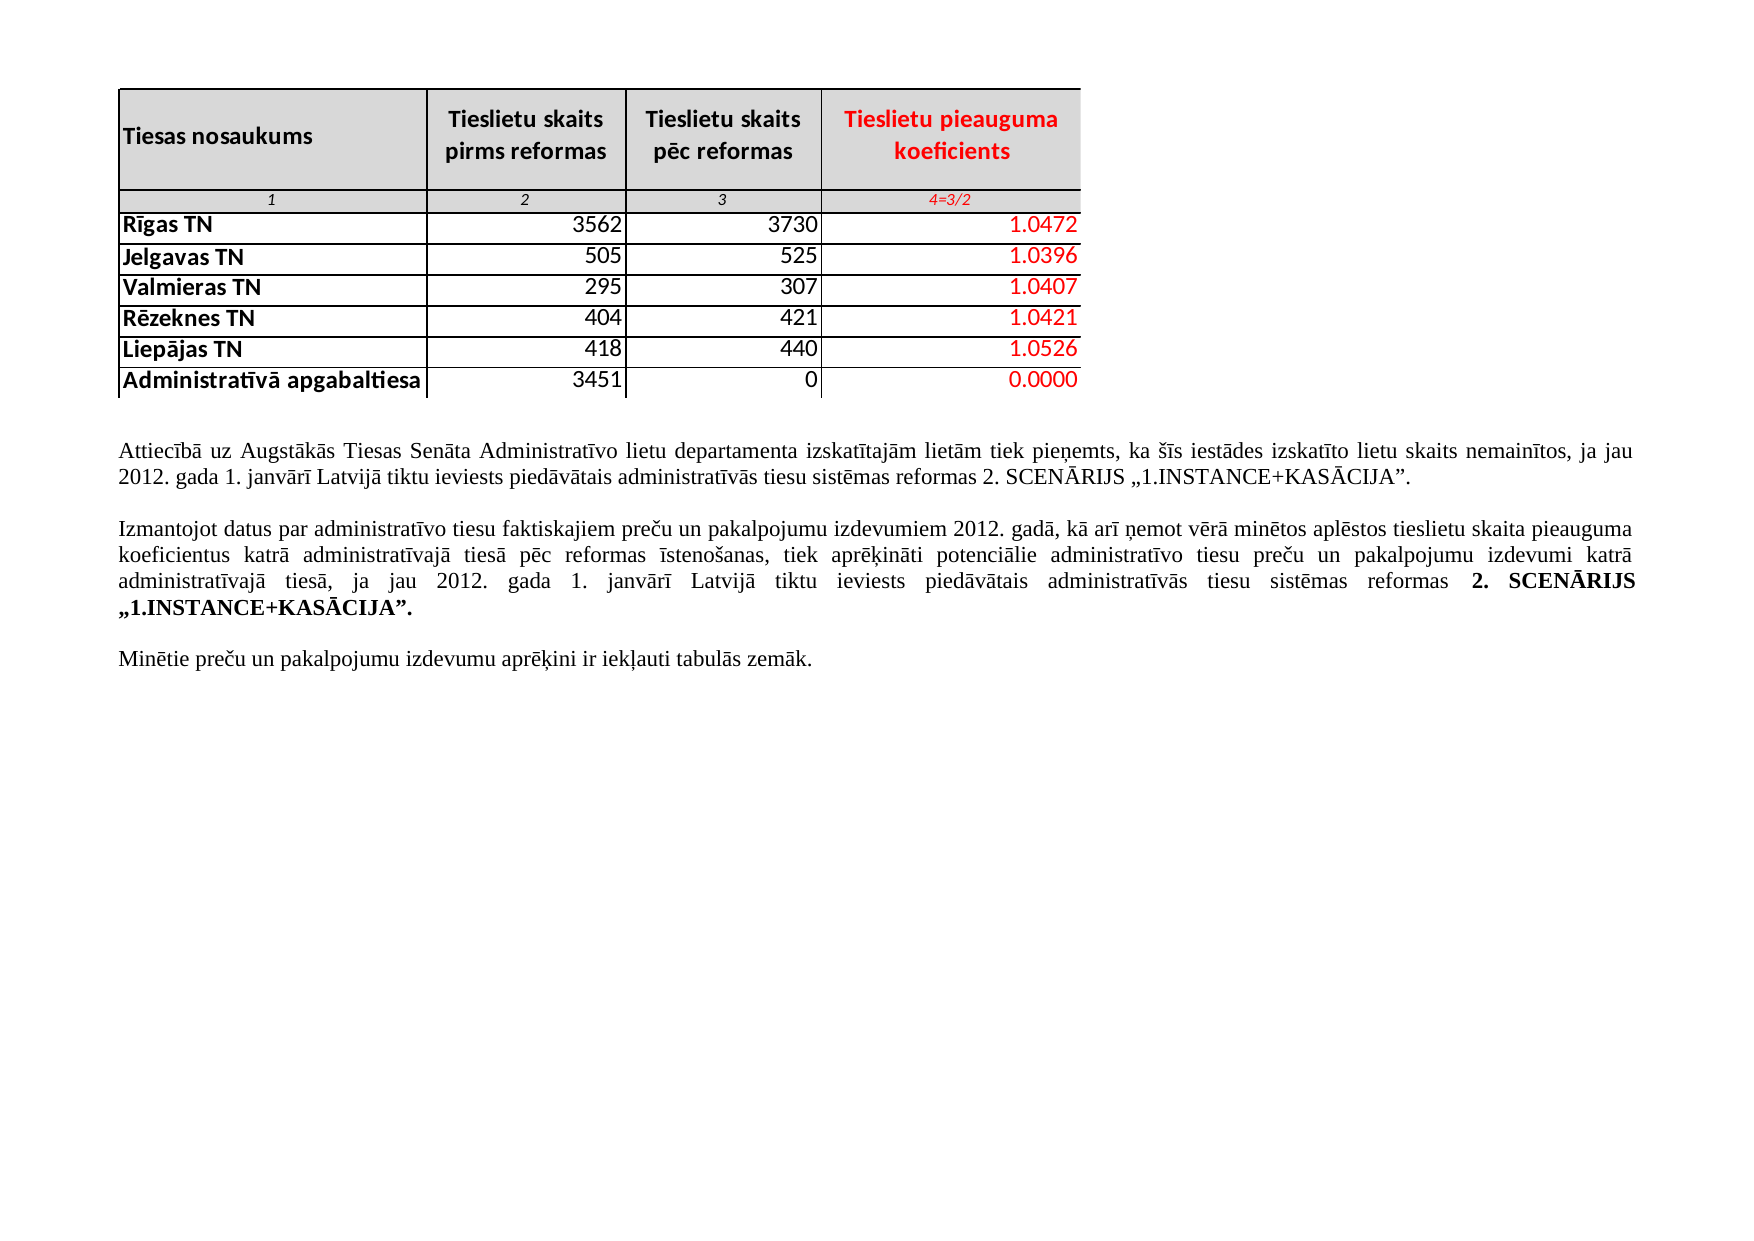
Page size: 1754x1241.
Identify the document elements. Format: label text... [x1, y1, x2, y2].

text Attiecībā uz Augstākās Tiesas Senāta Administratīvo lietu departamenta izskatītajām lietām tiek pieņemts, ka šīs iestādes izskatīto lietu skaits nemainītos, ja jau 2012. gada 1. janvārī Latvijā tiktu ieviests piedāvātais administratīvās tiesu sistēmas reformas 2. SCENĀRIJS „1.INSTANCE+KASĀCIJA”. [118, 437, 1636, 490]
text Izmantojot datus par administratīvo tiesu faktiskajiem preču un pakalpojumu izdevumiem 2012. gadā, kā arī ņemot vērā minētos aplēstos tieslietu skaita pieauguma koeficientus katrā administratīvajā tiesā pēc reformas īstenošanas, tiek aprēķināti potenciālie administratīvo tiesu preču un pakalpojumu izdevumi katrā administratīvajā tiesā, ja jau 2012. gada 1. janvārī Latvijā tiktu ieviests piedāvātais administratīvās tiesu sistēmas reformas 2. SCENĀRIJS „1.INSTANCE+KASĀCIJA”. [118, 515, 1636, 620]
text Minētie preču un pakalpojumu izdevumu aprēķini ir iekļauti tabulās zemāk. [118, 645, 1636, 672]
